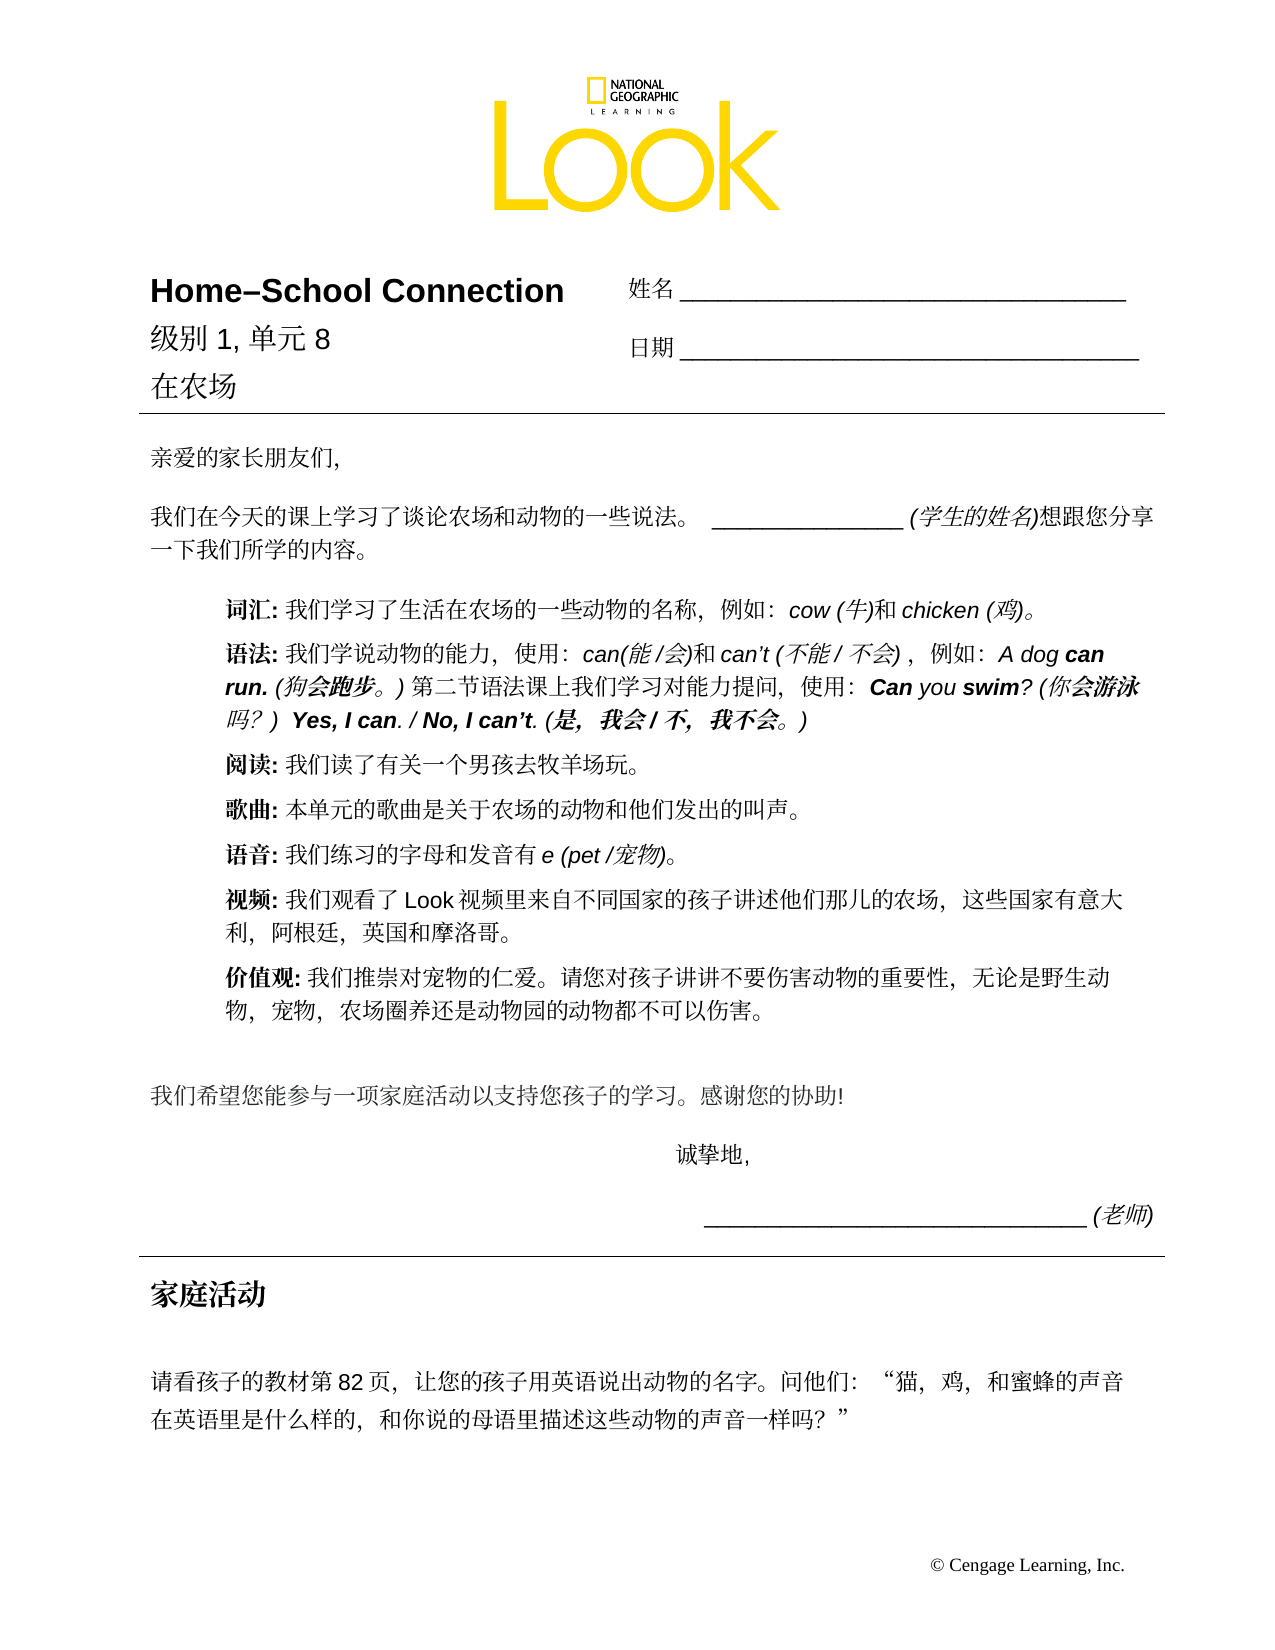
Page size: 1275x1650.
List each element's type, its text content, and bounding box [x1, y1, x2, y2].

table_header Home–School Connection 级别 1, 单元 8 在农场 [139, 271, 617, 413]
table_cell 亲爱的家长朋友们， 我们在今天的课上学习了谈论农场和动物的一些说法。 _______________ (学生的姓名)想跟您分享一下我们所学的内容。 词汇: 我们学习了生活在农场的一些动物的名称，例如：cow (牛)和chicken (鸡)。 语法: 我们学说动物的能力，使用：can(能 /会)和can’t (不能 / 不会) ，例如：A dog can run. (狗会跑步。) 第二节语法课上我们学习对能力提问，使用：Can you swim? (你会游泳吗？) Yes, I can. / No, I can’t. (是，我会 / 不，我不会。) 阅读: 我们读了有关一个男孩去牧羊场玩。 歌曲: 本单元的歌曲是关于农场的动物和他们发出的叫声。 语音: 我们练习的字母和发音有e (pet /宠物)。 视频: 我们观看了Look视频里来自不同国家的孩子讲述他们那儿的农场，这些国家有意大利，阿根廷，英国和摩洛哥。 价值观: 我们推崇对宠物的仁爱。请您对孩子讲讲不要伤害动物的重要性，无论是野生动物，宠物，农场圈养还是动物园的动物都不可以伤害。 我们希望您能参与一项家庭活动以支持您孩子的学习。感谢您的协助! 诚挚地, ______________________________ (老师) [139, 414, 1165, 1256]
picture [480, 75, 795, 243]
text 家庭活动 [150, 1272, 1125, 1313]
text 请看孩子的教材第82页，让您的孩子用英语说出动物的名字。问他们：“猫，鸡，和蜜蜂的声音在英语里是什么样的，和你说的母语里描述这些动物的声音一样吗？” [150, 1364, 1125, 1435]
table_header 姓名 ___________________________________ 日期 ____________________________________ [617, 271, 1165, 413]
